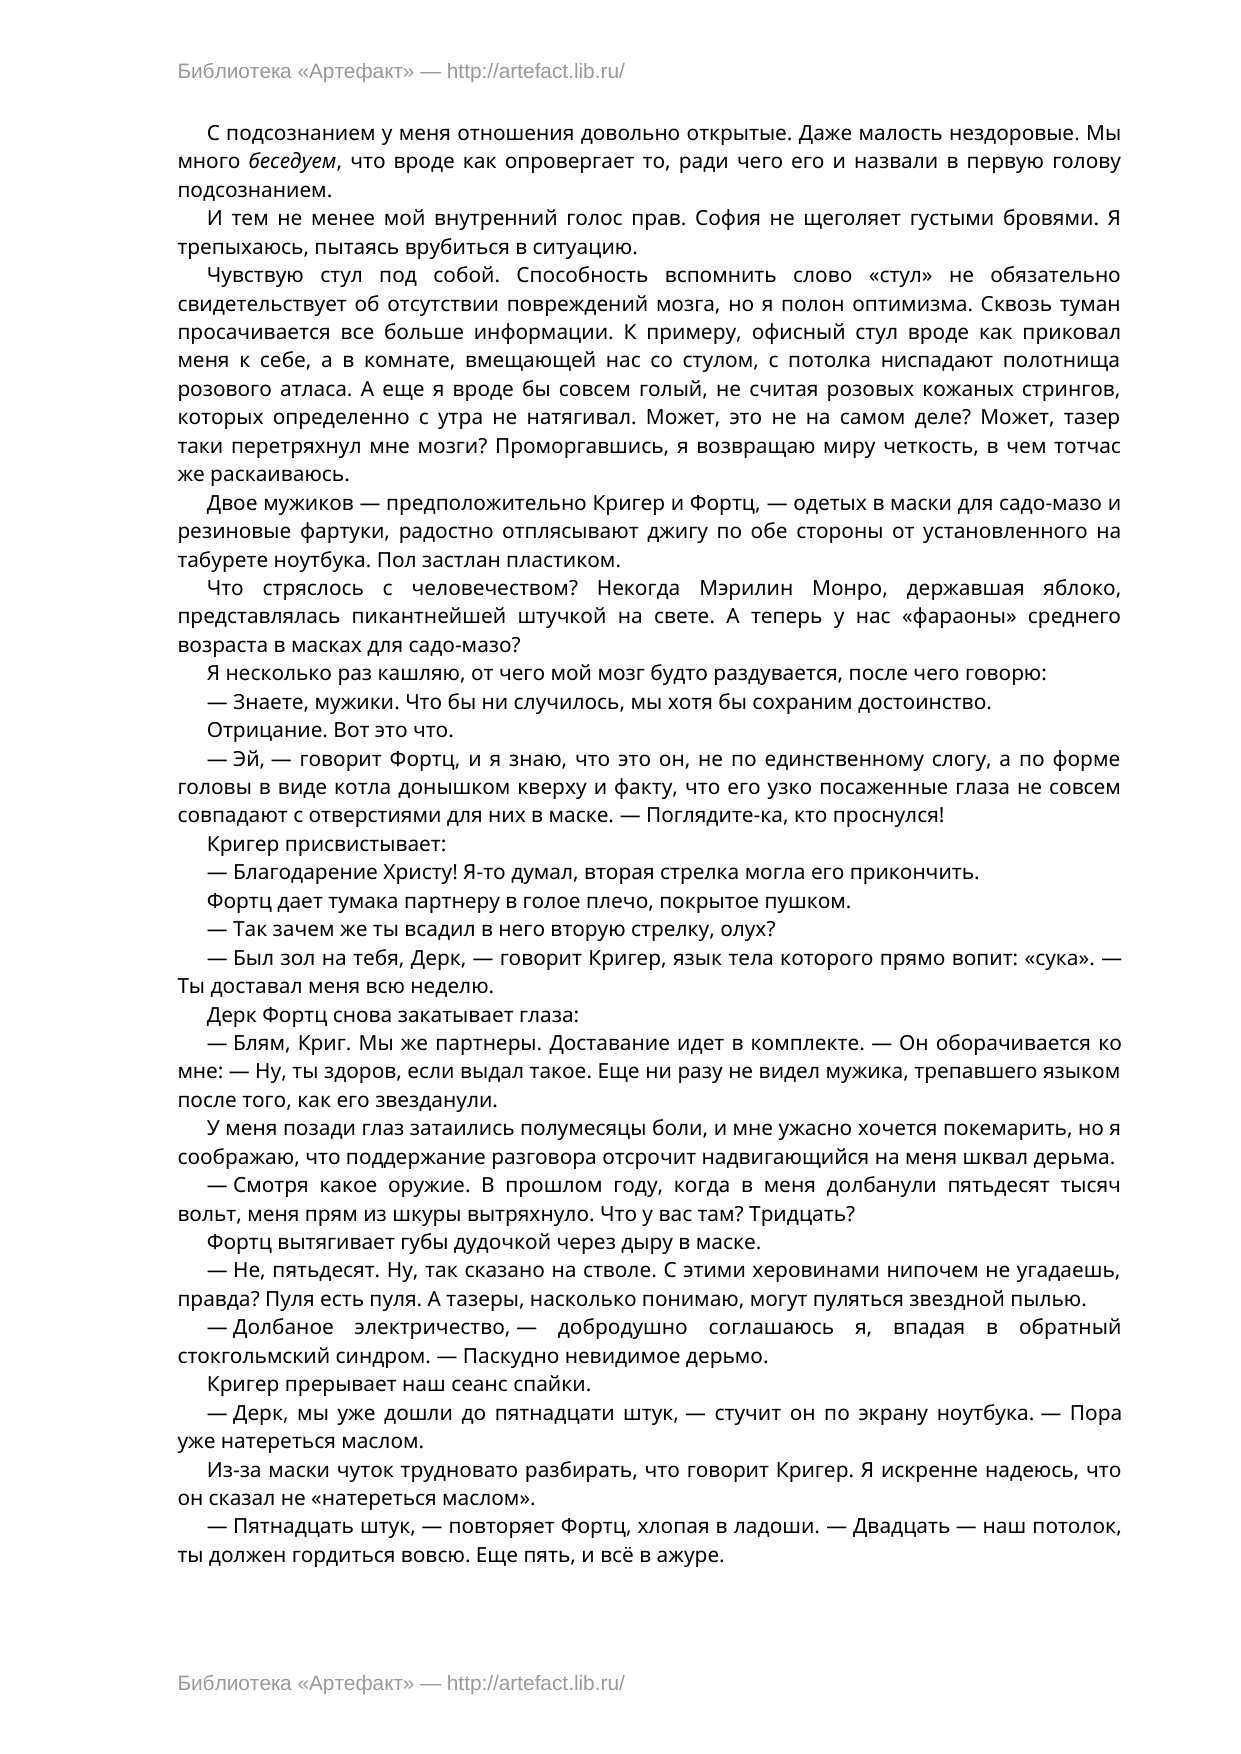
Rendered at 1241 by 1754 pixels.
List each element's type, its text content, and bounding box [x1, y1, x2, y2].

text С подсознанием у меня отношения довольно открытые. Даже малость нездоровые. Мы много беседуем, что вроде как опровергает то, ради чего его и назвали в первую голову подсознанием. [177, 118, 1122, 203]
text — Дерк, мы уже дошли до пятнадцати штук, — стучит он по экрану ноутбука. — Пора уже натереться маслом. [177, 1398, 1122, 1455]
text Я несколько раз кашляю, от чего мой мозг будто раздувается, после чего говорю: [177, 658, 1122, 687]
text Что стряслось с человечеством? Некогда Мэрилин Монро, державшая яблоко, представлялась пикантнейшей штучкой на свете. А теперь у нас «фараоны» среднего возраста в масках для садо-мазо? [177, 573, 1122, 658]
text У меня позади глаз затаились полумесяцы боли, и мне ужасно хочется покемарить, но я соображаю, что поддержание разговора отсрочит надвигающийся на меня шквал дерьма. [177, 1113, 1122, 1170]
text — Блям, Криг. Мы же партнеры. Доставание идет в комплекте. — Он оборачивается ко мне: — Ну, ты здоров, если выдал такое. Еще ни разу не видел мужика, трепавшего языком после того, как его звезданули. [177, 1028, 1122, 1113]
text — Смотря какое оружие. В прошлом году, когда в меня долбанули пятьдесят тысяч вольт, меня прям из шкуры вытряхнуло. Что у вас там? Тридцать? [177, 1170, 1122, 1227]
text — Был зол на тебя, Дерк, — говорит Кригер, язык тела которого прямо вопит: «сука». — Ты доставал меня всю неделю. [177, 943, 1122, 1000]
text — Не, пятьдесят. Ну, так сказано на стволе. С этими херовинами нипочем не угадаешь, правда? Пуля есть пуля. А тазеры, насколько понимаю, могут пуляться звездной пылью. [177, 1256, 1122, 1312]
text Чувствую стул под собой. Способность вспомнить слово «стул» не обязательно свидетельствует об отсутствии повреждений мозга, но я полон оптимизма. Сквозь туман просачивается все больше информации. К примеру, офисный стул вроде как приковал меня к себе, а в комнате, вмещающей нас со стулом, с потолка ниспадают полотнища розового атласа. А еще я вроде бы совсем голый, не считая розовых кожаных стрингов, которых определенно с утра не натягивал. Может, это не на самом деле? Может, тазер таки перетряхнул мне мозги? Проморгавшись, я возвращаю миру четкость, в чем тотчас же раскаиваюсь. [177, 260, 1122, 488]
text Фортц дает тумака партнеру в голое плечо, покрытое пушком. [177, 886, 1122, 914]
text — Знаете, мужики. Что бы ни случилось, мы хотя бы сохраним достоинство. [177, 687, 1122, 715]
text Фортц вытягивает губы дудочкой через дыру в маске. [177, 1227, 1122, 1256]
text Кригер присвистывает: [177, 829, 1122, 857]
text Кригер прерывает наш сеанс спайки. [177, 1369, 1122, 1398]
text — Долбаное электричество, — добродушно соглашаюсь я, впадая в обратный стокгольмский синдром. — Паскудно невидимое дерьмо. [177, 1312, 1122, 1369]
text И тем не менее мой внутренний голос прав. София не щеголяет густыми бровями. Я трепыхаюсь, пытаясь врубиться в ситуацию. [177, 203, 1122, 260]
text — Благодарение Христу! Я-то думал, вторая стрелка могла его прикончить. [177, 857, 1122, 886]
text Дерк Фортц снова закатывает глаза: [177, 1000, 1122, 1028]
text — Пятнадцать штук, — повторяет Фортц, хлопая в ладоши. — Двадцать — наш потолок, ты должен гордиться вовсю. Еще пять, и всё в ажуре. [177, 1512, 1122, 1568]
text — Так зачем же ты всадил в него вторую стрелку, олух? [177, 914, 1122, 943]
text Двое мужиков — предположительно Кригер и Фортц, — одетых в маски для садо-мазо и резиновые фартуки, радостно отплясывают джигу по обе стороны от установленного на табурете ноутбука. Пол застлан пластиком. [177, 488, 1122, 573]
text Отрицание. Вот это что. [177, 715, 1122, 744]
text Из-за маски чуток трудновато разбирать, что говорит Кригер. Я искренне надеюсь, что он сказал не «натереться маслом». [177, 1455, 1122, 1512]
text — Эй, — говорит Фортц, и я знаю, что это он, не по единственному слогу, а по форме головы в виде котла донышком кверху и факту, что его узко посаженные глаза не совсем совпадают с отверстиями для них в маске. — Поглядите-ка, кто проснулся! [177, 744, 1122, 829]
